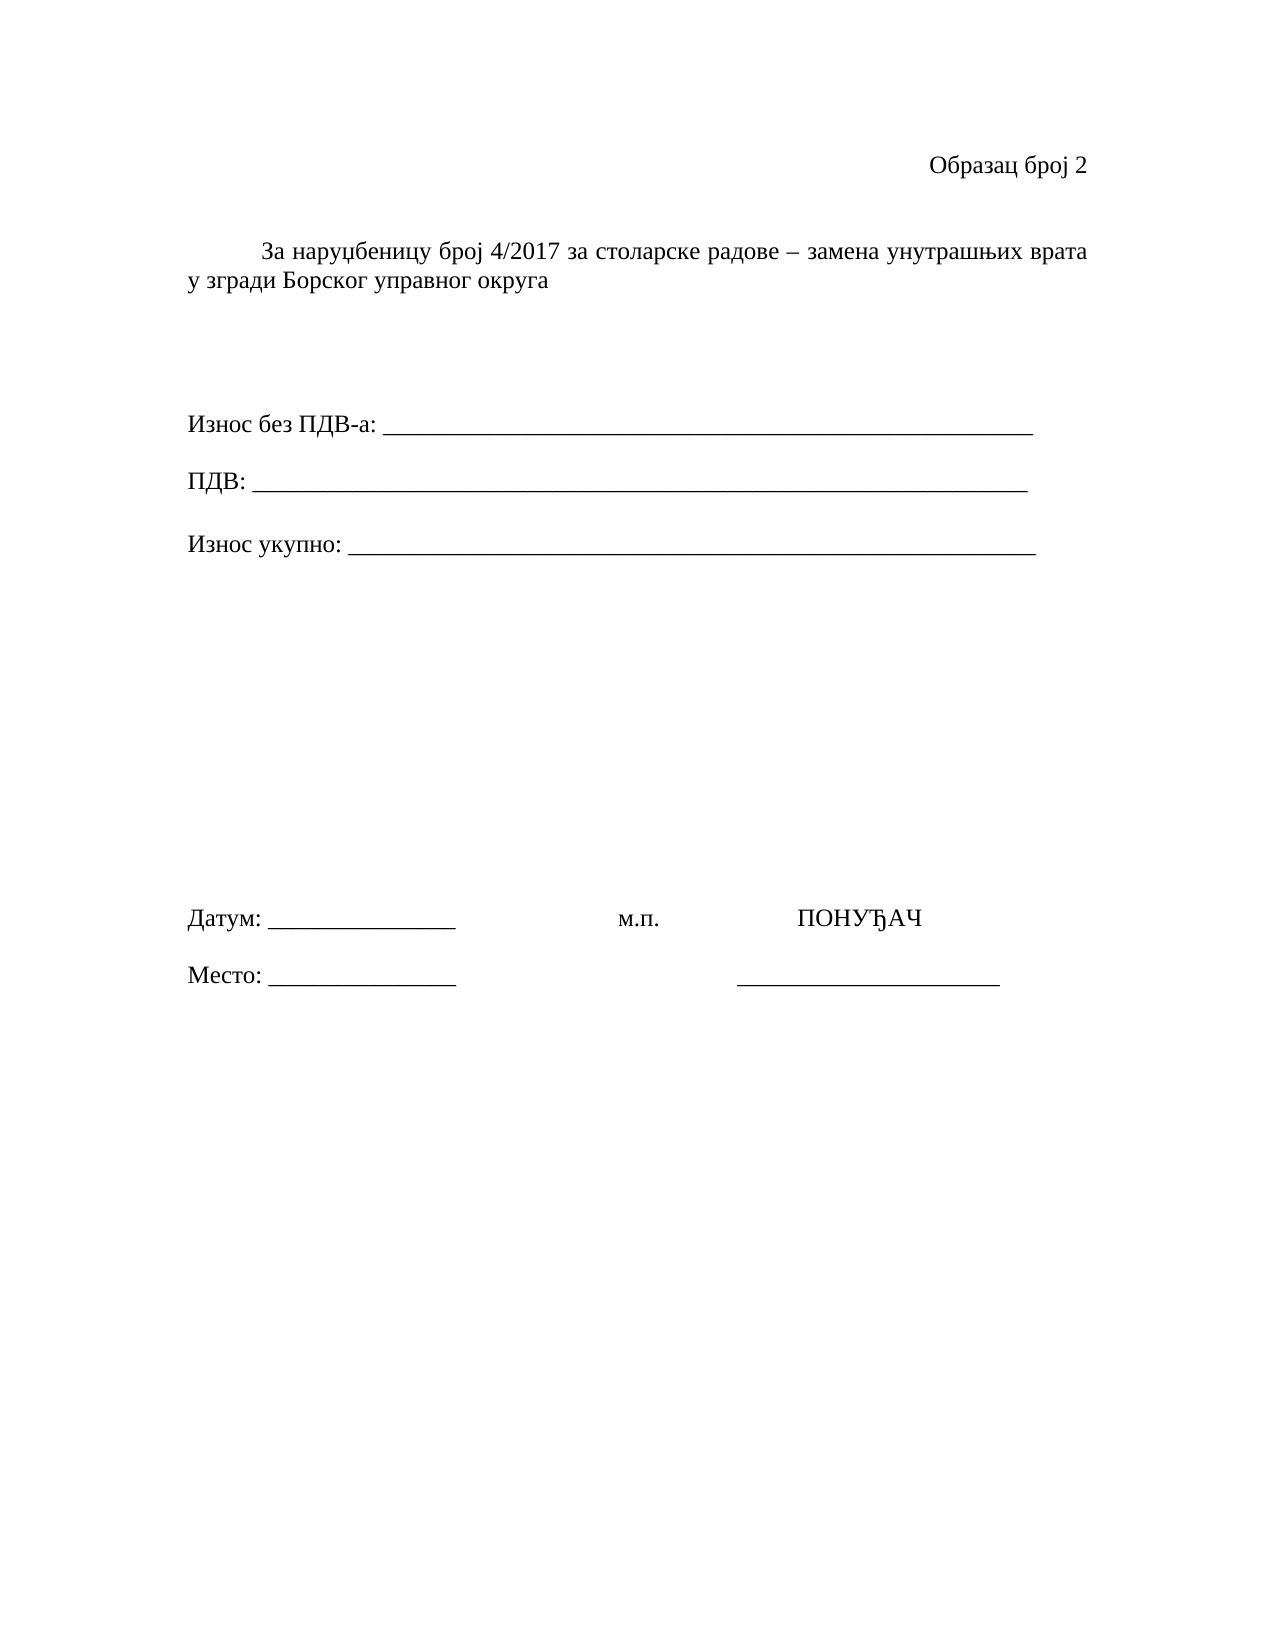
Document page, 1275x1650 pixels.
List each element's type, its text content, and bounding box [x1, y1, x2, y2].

text За наруџбеницу број 4/2017 за столарске радове – замена унутрашњих врата у згради Борског управног округа [187, 236, 1087, 294]
text Образац број 2 [187, 150, 1087, 179]
text Износ укупно: _______________________________________________________ [187, 529, 1087, 558]
text Датум: _______________ м.п. ПОНУЂАЧ [187, 903, 1087, 932]
text Место: _______________ _____________________ [187, 960, 1087, 989]
text Износ без ПДВ-а: ____________________________________________________ [187, 409, 1087, 437]
text ПДВ: ______________________________________________________________ [187, 466, 1087, 529]
